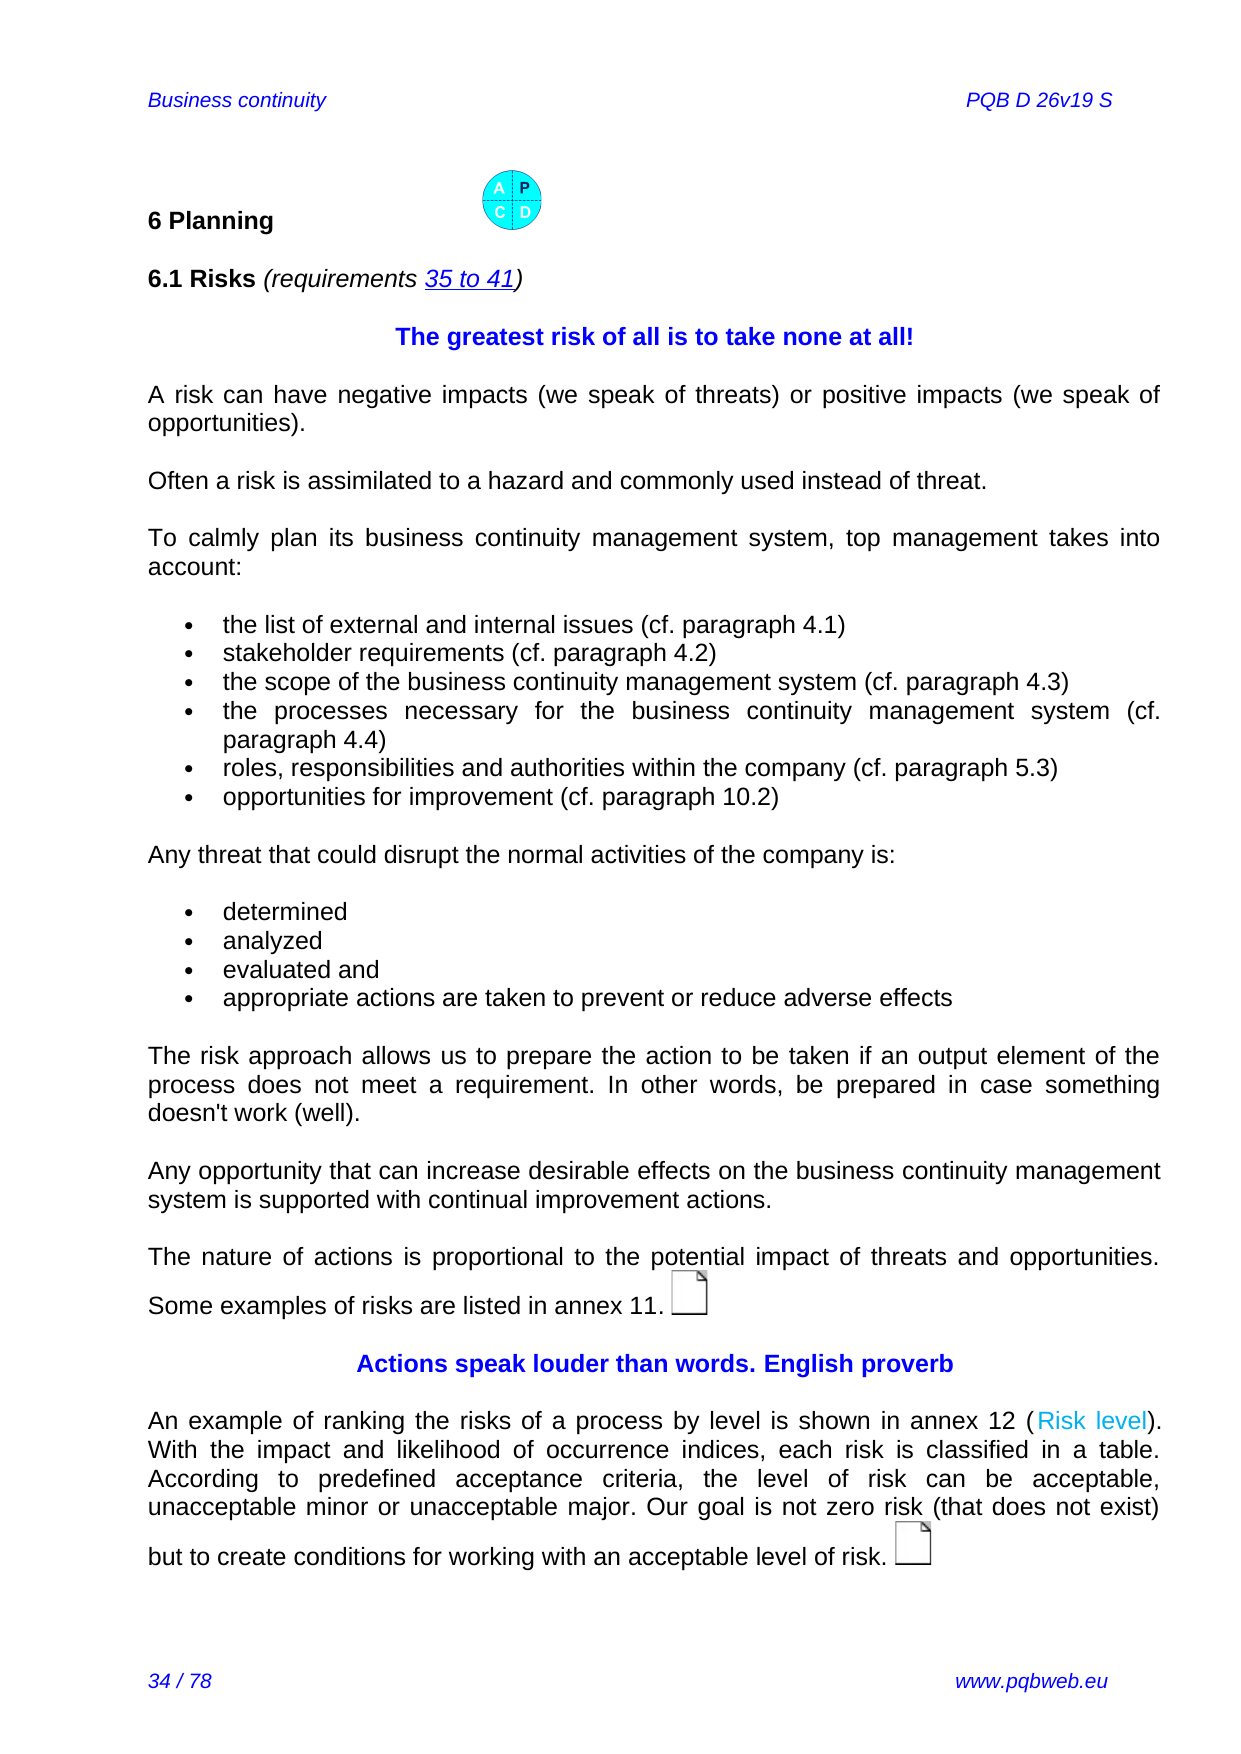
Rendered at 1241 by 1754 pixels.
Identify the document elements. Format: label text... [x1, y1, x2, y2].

text An example of ranking the risks of a process by level is shown in annex 12 (Risk level). With the impact and likelihood of occurrence indices, each risk is classified in a table. According to predefined acceptance criteria, the level of risk can be acceptable, unacceptable minor or unacceptable major. Our goal is not zero risk (that does not exist) but to create conditions for working with an acceptable level of risk. [148, 1406, 1162, 1570]
text The greatest risk of all is to take none at all! [148, 322, 1162, 351]
list determined [185, 897, 1162, 926]
text The risk approach allows us to prepare the action to be taken if an output element of the process does not meet a requirement. In other words, be prepared in case something doesn't work (well). [148, 1041, 1162, 1127]
text Any threat that could disrupt the normal activities of the company is: [148, 839, 1162, 868]
text 6.1 Risks (requirements 35 to 41) [148, 264, 1162, 293]
text Any opportunity that can increase desirable effects on the business continuity management system is supported with continual improvement actions. [148, 1156, 1162, 1213]
text The nature of actions is proportional to the potential impact of threats and opportunities. Some examples of risks are listed in annex 11. [148, 1242, 1162, 1320]
text Actions speak louder than words. English proverb [148, 1349, 1162, 1377]
list analyzed [185, 926, 1162, 954]
list the scope of the business continuity management system (cf. paragraph 4.3) [185, 667, 1162, 696]
text 6 Planning [148, 171, 1162, 235]
list opportunities for improvement (cf. paragraph 10.2) [185, 782, 1162, 811]
list the list of external and internal issues (cf. paragraph 4.1) [185, 609, 1162, 638]
list evaluated and [185, 954, 1162, 983]
text Often a risk is assimilated to a hazard and commonly used instead of threat. [148, 466, 1162, 494]
picture [895, 1521, 932, 1565]
list appropriate actions are taken to prevent or reduce adverse effects [185, 983, 1162, 1012]
text To calmly plan its business continuity management system, top management takes into account: [148, 523, 1162, 581]
picture [671, 1270, 708, 1315]
list the processes necessary for the business continuity management system (cf. paragraph 4.4) [185, 696, 1162, 753]
list roles, responsibilities and authorities within the company (cf. paragraph 5.3) [185, 753, 1162, 782]
list stakeholder requirements (cf. paragraph 4.2) [185, 638, 1162, 667]
text A risk can have negative impacts (we speak of threats) or positive impacts (we speak of opportunities). [148, 379, 1162, 437]
picture [482, 170, 542, 230]
